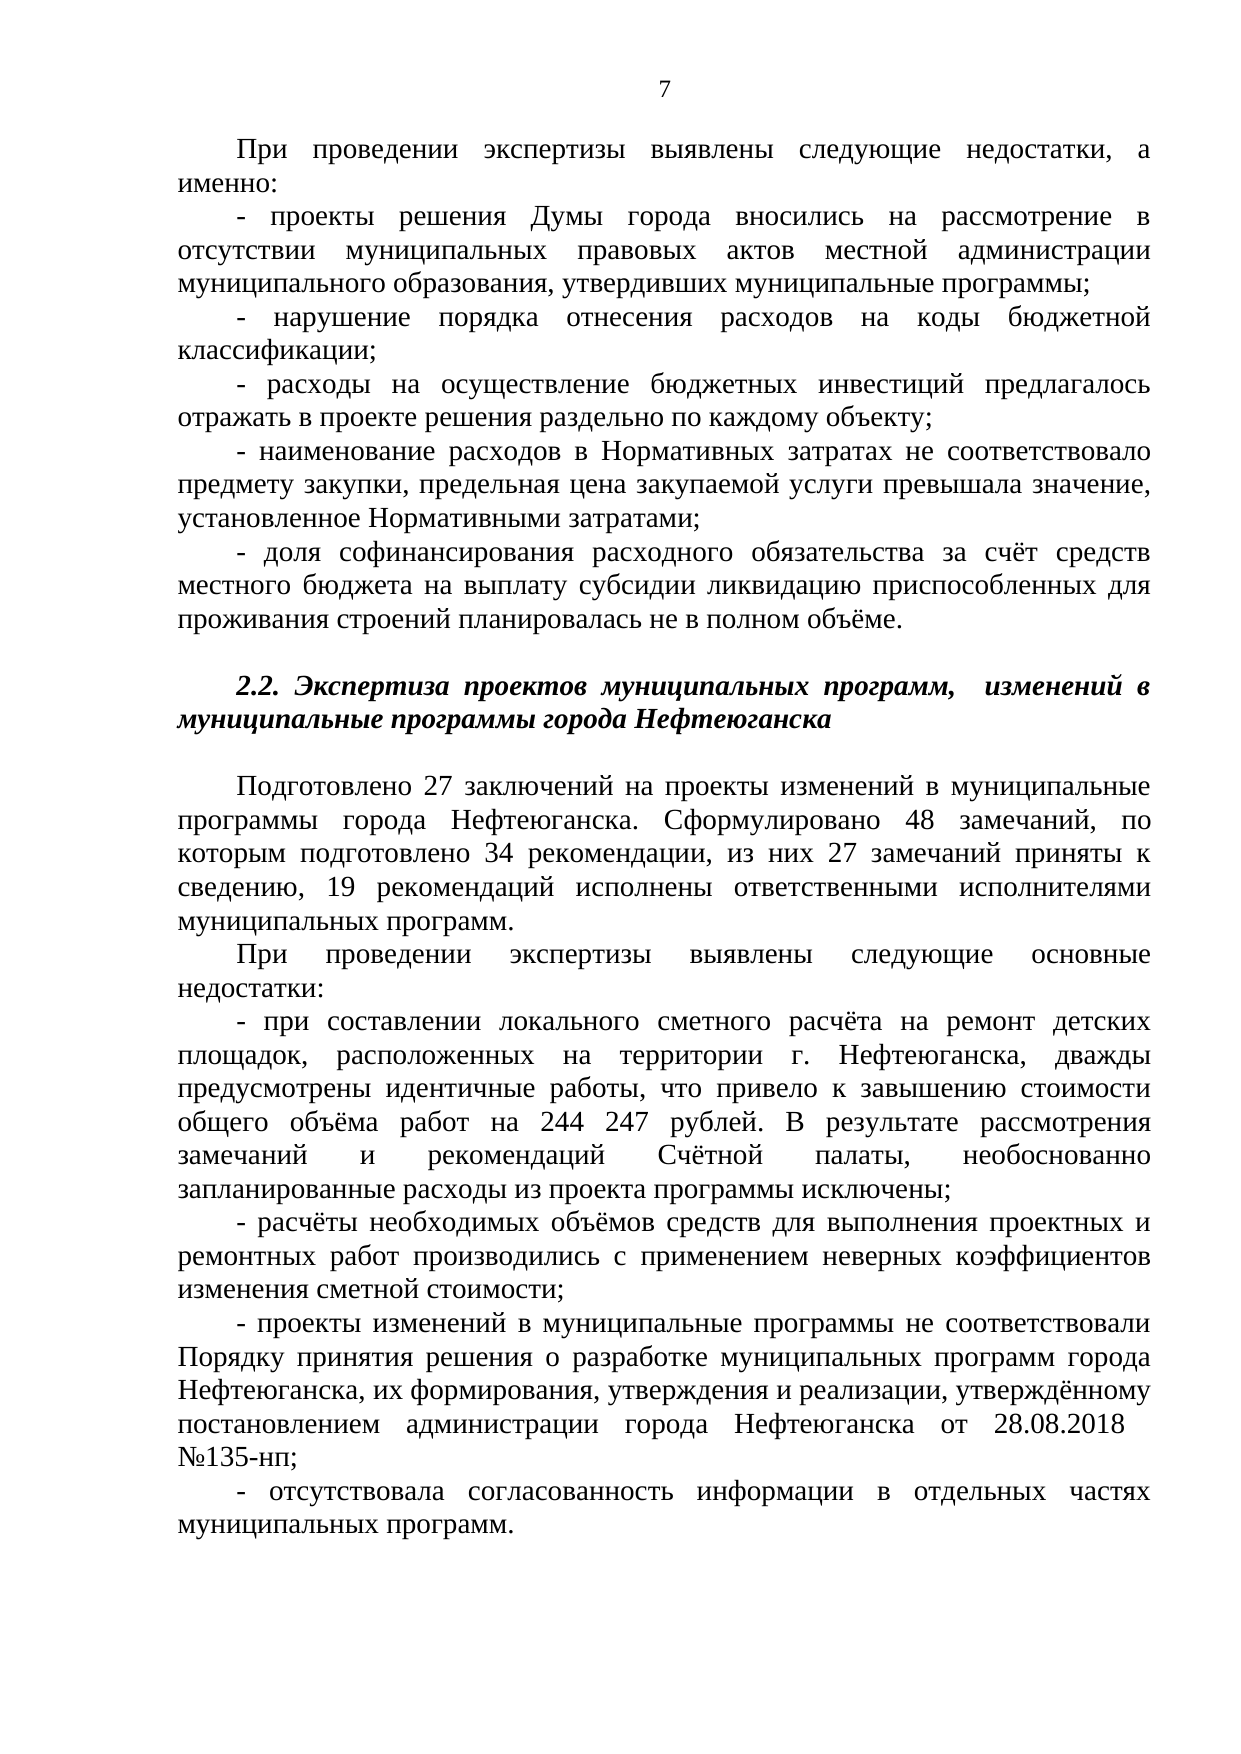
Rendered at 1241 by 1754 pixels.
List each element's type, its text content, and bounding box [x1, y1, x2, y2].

text - расходы на осуществление бюджетных инвестиций предлагалось отражать в проекте решения раздельно по каждому объекту; [177, 366, 1152, 433]
text - отсутствовала согласованность информации в отдельных частях муниципальных программ. [177, 1473, 1152, 1540]
text - доля софинансирования расходного обязательства за счёт средств местного бюджета на выплату субсидии ликвидацию приспособленных для проживания строений планировалась не в полном объёме. [177, 534, 1152, 634]
text - расчёты необходимых объёмов средств для выполнения проектных и ремонтных работ производились с применением неверных коэффициентов изменения сметной стоимости; [177, 1204, 1152, 1305]
text Подготовлено 27 заключений на проекты изменений в муниципальные программы города Нефтеюганска. Сформулировано 48 замечаний, по которым подготовлено 34 рекомендации, из них 27 замечаний приняты к сведению, 19 рекомендаций исполнены ответственными исполнителями муниципальных программ. [177, 768, 1152, 936]
text - проекты решения Думы города вносились на рассмотрение в отсутствии муниципальных правовых актов местной администрации муниципального образования, утвердивших муниципальные программы; [177, 198, 1152, 299]
text - при составлении локального сметного расчёта на ремонт детских площадок, расположенных на территории г. Нефтеюганска, дважды предусмотрены идентичные работы, что привело к завышению стоимости общего объёма работ на 244 247 рублей. В результате рассмотрения замечаний и рекомендаций Счётной палаты, необоснованно запланированные расходы из проекта программы исключены; [177, 1003, 1152, 1204]
text 2.2. Экспертиза проектов муниципальных программ, изменений в муниципальные программы города Нефтеюганска [177, 668, 1152, 735]
text При проведении экспертизы выявлены следующие недостатки, а именно: [177, 131, 1152, 198]
text - нарушение порядка отнесения расходов на коды бюджетной классификации; [177, 299, 1152, 366]
text - наименование расходов в Нормативных затратах не соответствовало предмету закупки, предельная цена закупаемой услуги превышала значение, установленное Нормативными затратами; [177, 433, 1152, 534]
text При проведении экспертизы выявлены следующие основные недостатки: [177, 936, 1152, 1003]
text - проекты изменений в муниципальные программы не соответствовали Порядку принятия решения о разработке муниципальных программ города Нефтеюганска, их формирования, утверждения и реализации, утверждённому постановлением администрации города Нефтеюганска от 28.08.2018 №135-нп; [177, 1305, 1152, 1473]
